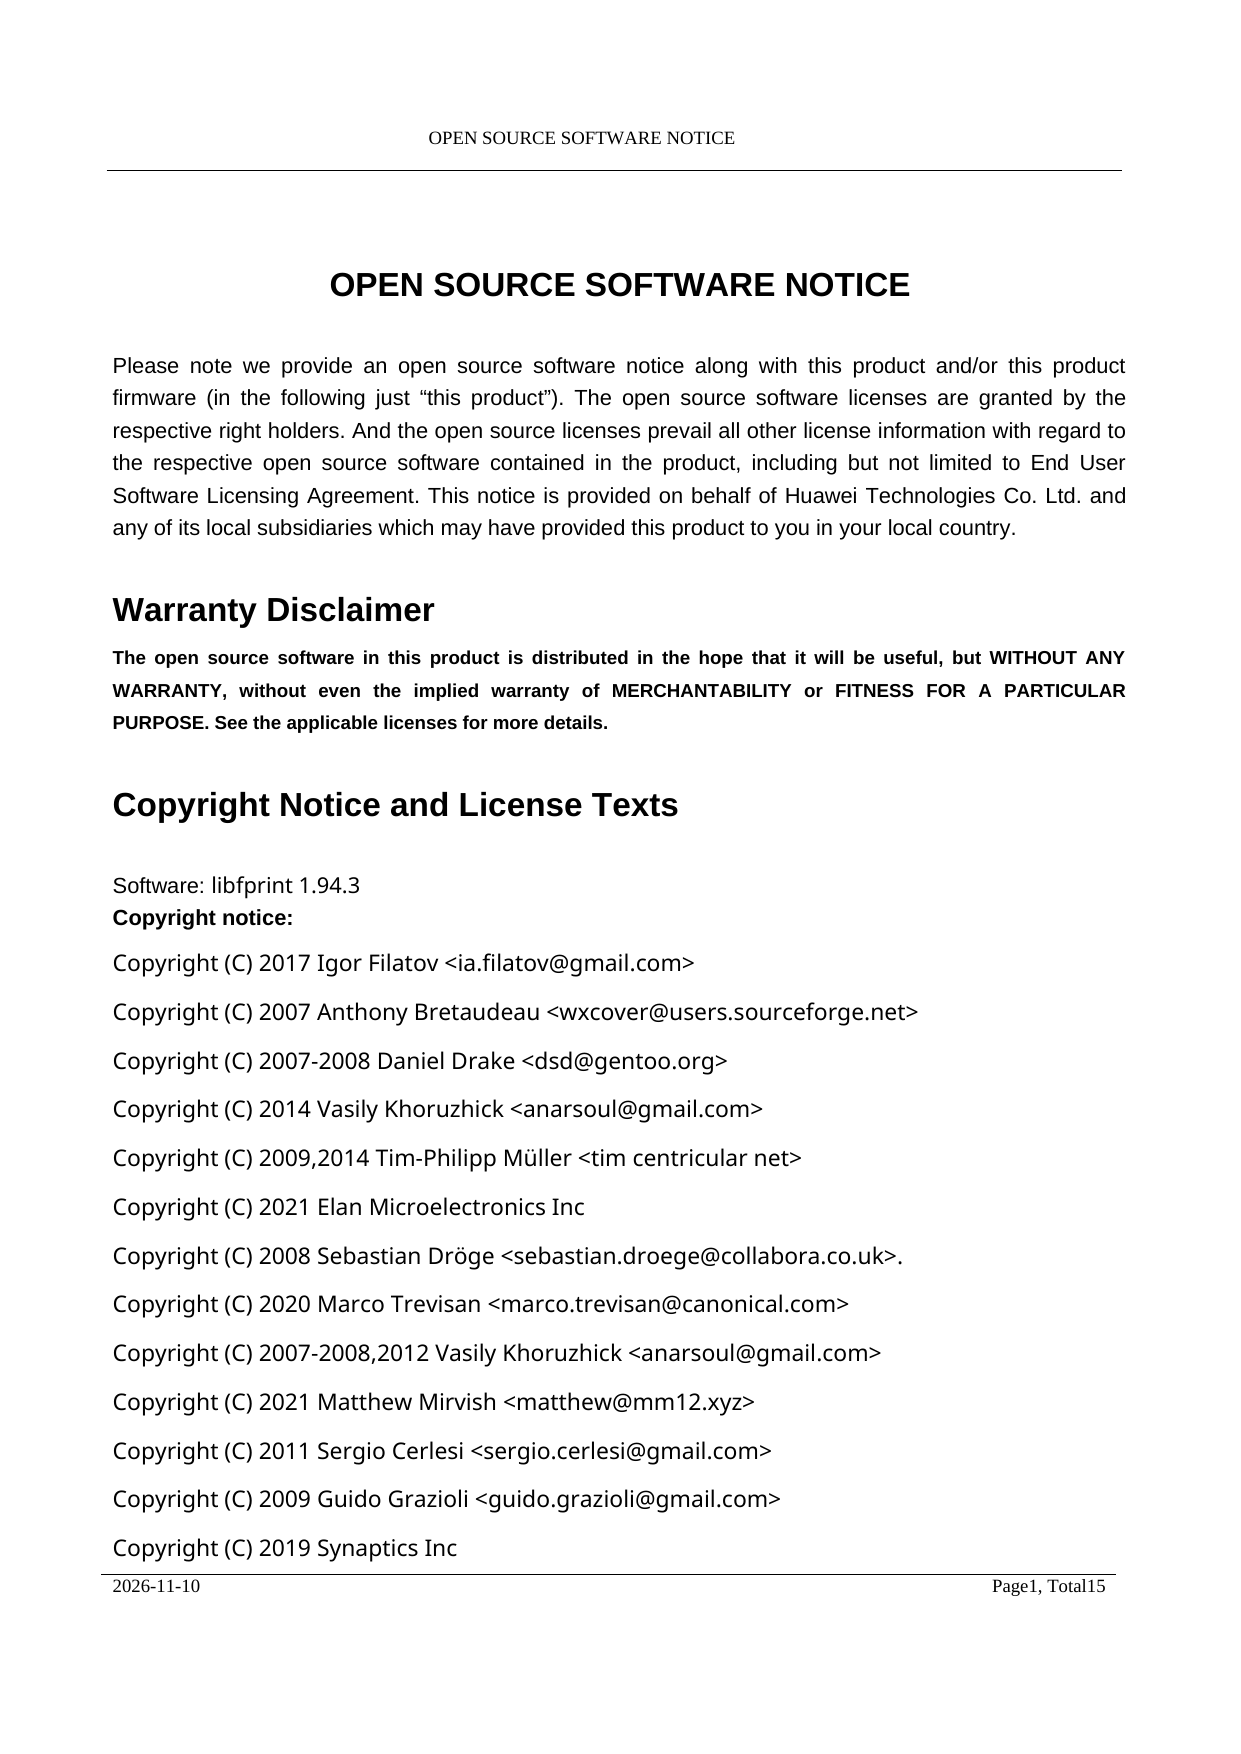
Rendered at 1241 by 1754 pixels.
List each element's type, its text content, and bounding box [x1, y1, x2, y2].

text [112, 947, 1128, 1564]
text The open source software in this product is distributed in the hope that it will be useful, but WITHOUT ANY WARRANTY, without even the implied warranty of MERCHANTABILITY or FITNESS FOR A PARTICULAR PURPOSE. See the applicable licenses for more details. [112, 641, 1128, 739]
text Copyright Notice and License Texts [112, 771, 1128, 836]
text Software: libfprint 1.94.3 [112, 869, 1128, 901]
text Warranty Disclaimer [112, 576, 1128, 641]
text OPEN SOURCE SOFTWARE NOTICE [112, 251, 1128, 316]
text Copyright notice: [112, 901, 1128, 934]
text Please note we provide an open source software notice along with this product and/or this product firmware (in the following just “this product”). The open source software licenses are granted by the respective right holders. And the open source licenses prevail all other license information with regard to the respective open source software contained in the product, including but not limited to End User Software Licensing Agreement. This notice is provided on behalf of Huawei Technologies Co. Ltd. and any of its local subsidiaries which may have provided this product to you in your local country. [112, 349, 1128, 544]
